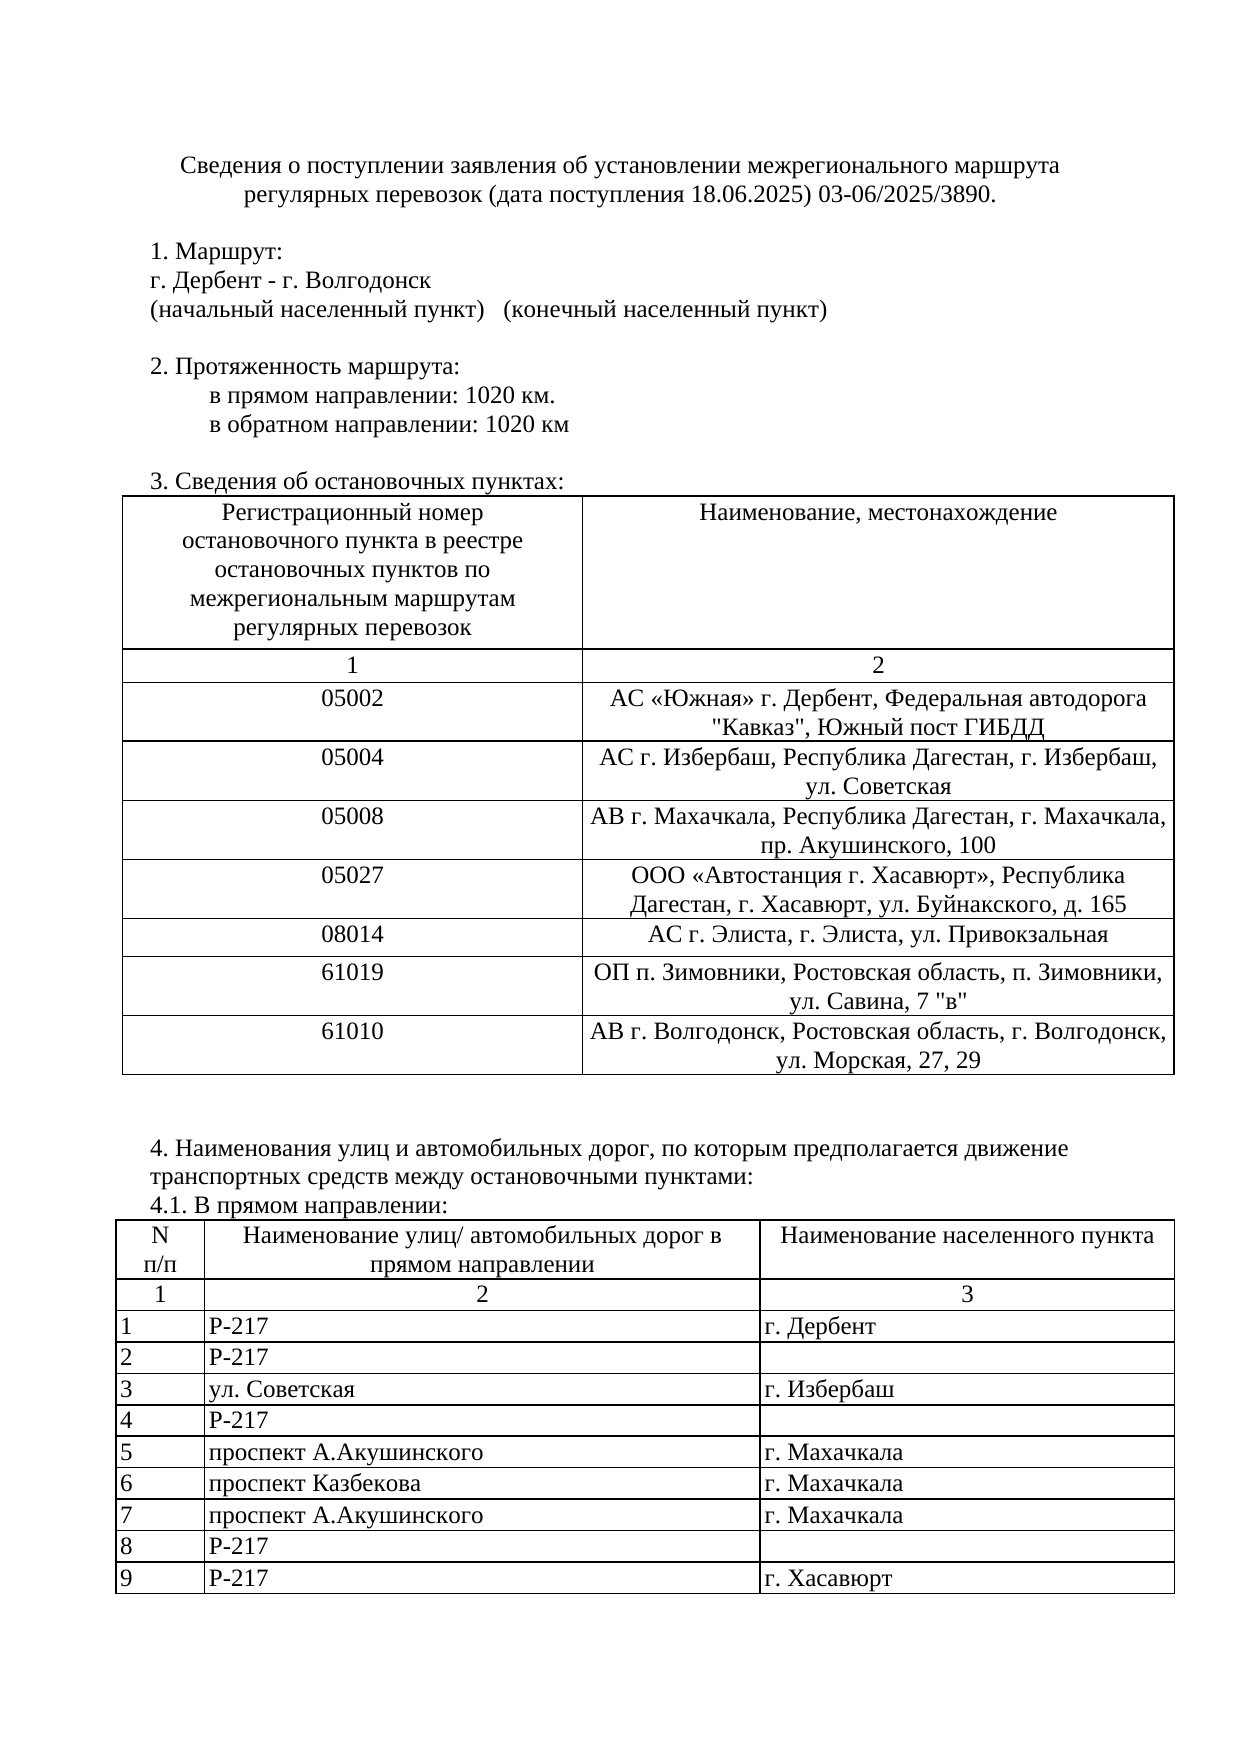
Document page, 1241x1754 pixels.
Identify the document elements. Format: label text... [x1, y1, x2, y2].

table_cell Р-217 [205, 1311, 759, 1341]
text 4. Наименования улиц и автомобильных дорог, по которым предполагается движение транспортных средств между остановочными пунктами: [150, 1133, 1090, 1190]
table_cell г. Махачкала [761, 1500, 1174, 1530]
table_cell 1 [117, 1280, 204, 1309]
table_cell АС г. Избербаш, Республика Дагестан, г. Избербаш, ул. Советская [583, 742, 1173, 799]
table_cell проспект А.Акушинского [205, 1500, 759, 1530]
table_cell АС г. Элиста, г. Элиста, ул. Привокзальная [583, 919, 1173, 956]
table_cell 61010 [123, 1016, 582, 1074]
table_cell проспект Казбекова [205, 1468, 759, 1498]
table_cell 2 [117, 1343, 204, 1372]
text (начальный населенный пункт) (конечный населенный пункт) [150, 294, 1090, 322]
table_cell г. Махачкала [761, 1468, 1174, 1498]
table_cell г. Дербент [761, 1311, 1174, 1341]
table_cell 3 [117, 1374, 204, 1404]
table_cell 5 [117, 1437, 204, 1467]
text Сведения о поступлении заявления об установлении межрегионального маршрута регулярных перевозок (дата поступления 18.06.2025) 03-06/2025/3890. [150, 150, 1090, 207]
table_cell 2 [205, 1280, 759, 1309]
table_cell Р-217 [205, 1406, 759, 1435]
table_cell 08014 [123, 919, 582, 956]
table_cell [761, 1343, 1174, 1372]
table_cell 61019 [123, 957, 582, 1014]
table_cell г. Махачкала [761, 1437, 1174, 1467]
table_cell [761, 1531, 1174, 1561]
table_cell 7 [117, 1500, 204, 1530]
table_cell АС «Южная» г. Дербент, Федеральная автодорога "Кавказ", Южный пост ГИБДД [583, 683, 1173, 740]
table_cell ООО «Автостанция г. Хасавюрт», Республика Дагестан, г. Хасавюрт, ул. Буйнакского, д. 165 [583, 860, 1173, 918]
table_cell 05002 [123, 683, 582, 740]
table_cell АВ г. Волгодонск, Ростовская область, г. Волгодонск, ул. Морская, 27, 29 [583, 1016, 1173, 1074]
table_header N п/п [117, 1221, 204, 1278]
table_cell г. Хасавюрт [761, 1563, 1174, 1593]
table_cell 4 [117, 1406, 204, 1435]
table_cell 2 [583, 650, 1173, 681]
table_cell 05027 [123, 860, 582, 918]
text 2. Протяженность маршрута: [150, 351, 1090, 380]
table_header Наименование улиц/ автомобильных дорог в прямом направлении [205, 1221, 759, 1278]
table_cell 9 [117, 1563, 204, 1593]
table_cell 3 [761, 1280, 1174, 1309]
table_cell Р-217 [205, 1343, 759, 1372]
table_cell 1 [123, 650, 582, 681]
table_cell Р-217 [205, 1531, 759, 1561]
text в обратном направлении: 1020 км [150, 409, 1090, 437]
text г. Дербент - г. Волгодонск [150, 265, 1090, 294]
table_cell 05008 [123, 801, 582, 858]
table_cell 1 [117, 1311, 204, 1341]
table_cell ОП п. Зимовники, Ростовская область, п. Зимовники, ул. Савина, 7 "в" [583, 957, 1173, 1014]
text 1. Маршрут: [150, 236, 1090, 265]
table_cell Р-217 [205, 1563, 759, 1593]
table_cell 05004 [123, 742, 582, 799]
text 4.1. В прямом направлении: [150, 1190, 1090, 1219]
table_cell ул. Советская [205, 1374, 759, 1404]
table_cell АВ г. Махачкала, Республика Дагестан, г. Махачкала, пр. Акушинского, 100 [583, 801, 1173, 858]
text в прямом направлении: 1020 км. [150, 380, 1090, 409]
table_header Регистрационный номер остановочного пункта в реестре остановочных пунктов по межрегиональным маршрутам регулярных перевозок [123, 497, 582, 648]
text 3. Сведения об остановочных пунктах: [150, 466, 1090, 495]
table_cell проспект А.Акушинского [205, 1437, 759, 1467]
table_cell [761, 1406, 1174, 1435]
table_cell 6 [117, 1468, 204, 1498]
table_cell 8 [117, 1531, 204, 1561]
table_header Наименование населенного пункта [761, 1221, 1174, 1278]
table_cell г. Избербаш [761, 1374, 1174, 1404]
table_header Наименование, местонахождение [583, 497, 1173, 648]
